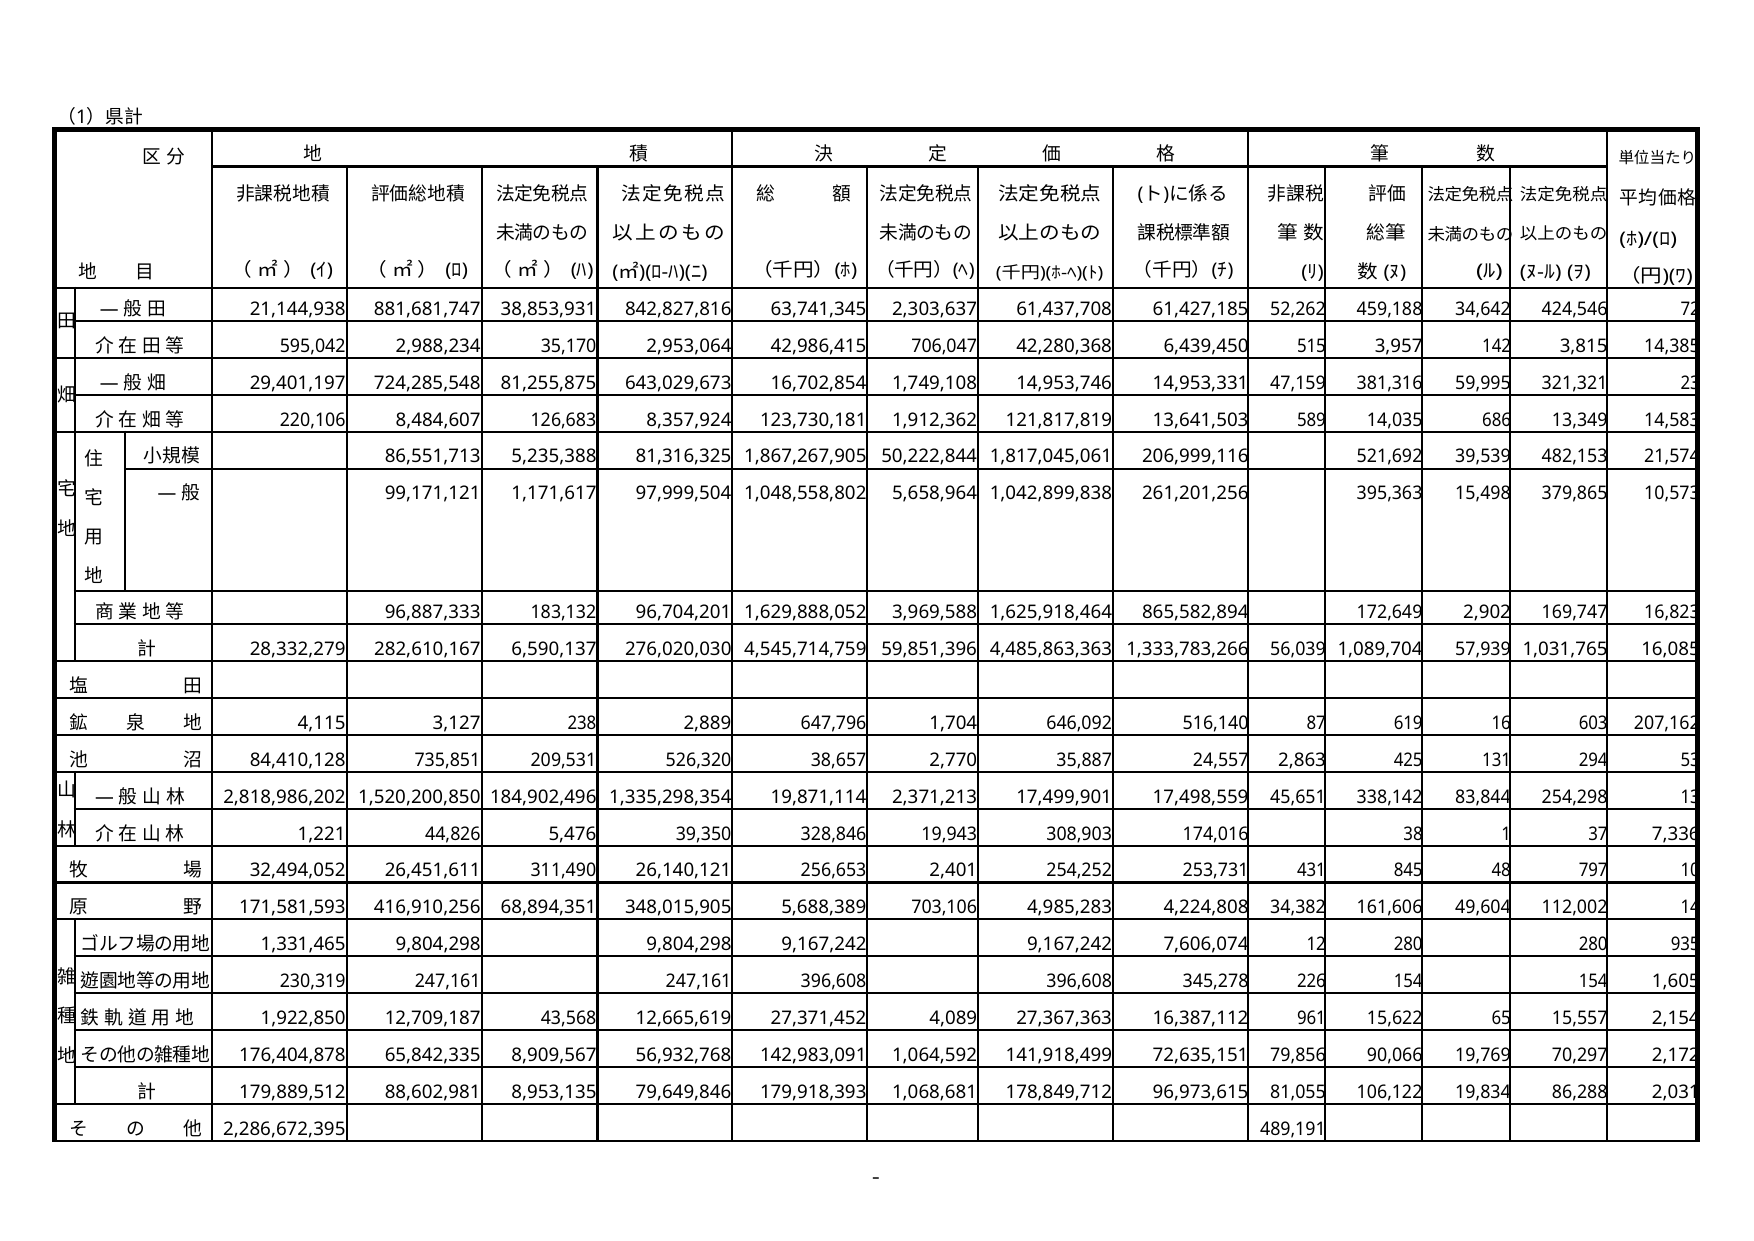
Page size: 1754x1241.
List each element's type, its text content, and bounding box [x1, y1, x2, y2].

table_cell 29,401,197 [213, 359, 346, 394]
table_cell 735,851 [348, 736, 481, 771]
table_cell 介 在 畑 等 [76, 396, 211, 431]
table_cell 261,201,256 [1114, 470, 1247, 590]
table_cell 171,581,593 [213, 884, 346, 918]
table_cell 515 [1249, 322, 1324, 357]
table_cell [1114, 1105, 1247, 1139]
table_cell 34,382 [1249, 884, 1324, 918]
table_cell 61,437,708 [979, 289, 1112, 320]
table_cell 99,171,121 [348, 470, 481, 590]
table_cell 178,849,712 [979, 1068, 1112, 1103]
table_cell 311,490 [483, 847, 596, 881]
table_cell 評価総筆 数 (ﾇ) [1326, 168, 1421, 287]
table_cell 176,404,878 [213, 1031, 346, 1066]
table_header 区 分 地 目 [57, 132, 211, 287]
table_cell 商 業 地 等 [76, 592, 211, 623]
table_cell 42,986,415 [733, 322, 866, 357]
table_cell 28,332,279 [213, 625, 346, 660]
table_cell 2,770 [868, 736, 977, 771]
table_cell 59,995 [1423, 359, 1509, 394]
table_cell 12,665,619 [599, 994, 731, 1029]
table_cell 2,031 [1608, 1068, 1695, 1103]
table_cell [1423, 662, 1509, 697]
table_cell 26,140,121 [599, 847, 731, 881]
table_cell [1423, 920, 1509, 955]
table_cell 70,297 [1511, 1031, 1606, 1066]
table_cell 原 野 [57, 884, 211, 918]
table_cell 5,235,388 [483, 433, 596, 467]
table_cell 154 [1326, 957, 1421, 992]
table_cell 1,031,765 [1511, 625, 1606, 660]
table_cell 34,642 [1423, 289, 1509, 320]
table_cell 4,115 [213, 699, 346, 734]
table_cell 49,604 [1423, 884, 1509, 918]
table_cell 489,191 [1249, 1105, 1324, 1139]
table_cell 宅地 [57, 433, 74, 660]
table_cell 238 [483, 699, 596, 734]
table_cell 1,520,200,850 [348, 773, 481, 808]
table_cell 280 [1326, 920, 1421, 955]
table_cell 8,357,924 [599, 396, 731, 431]
table_cell [1511, 662, 1606, 697]
table_cell 2,154 [1608, 994, 1695, 1029]
table_cell 381,316 [1326, 359, 1421, 394]
table_cell 424,546 [1511, 289, 1606, 320]
table_header 決 定 価 格 [733, 132, 1247, 165]
table_cell 1,048,558,802 [733, 470, 866, 590]
table_cell 1,629,888,052 [733, 592, 866, 623]
table_cell 16,387,112 [1114, 994, 1247, 1029]
table_cell 19,769 [1423, 1031, 1509, 1066]
table_cell 83,844 [1423, 773, 1509, 808]
table_cell [348, 662, 481, 697]
table_cell 鉱 泉 地 [57, 699, 211, 734]
table_cell 131 [1423, 736, 1509, 771]
table_header [347, 132, 482, 165]
table_cell その他の雑種地 [76, 1031, 211, 1066]
table_cell 24,557 [1114, 736, 1247, 771]
table_cell 14,583 [1608, 396, 1695, 431]
table_cell 1,912,362 [868, 396, 977, 431]
table_cell [599, 662, 731, 697]
table_cell 16,823 [1608, 592, 1695, 623]
table_cell 17,499,901 [979, 773, 1112, 808]
table_cell 56,932,768 [599, 1031, 731, 1066]
table_cell 1,068,681 [868, 1068, 977, 1103]
table_cell 647,796 [733, 699, 866, 734]
table_cell 247,161 [599, 957, 731, 992]
table_cell 39,539 [1423, 433, 1509, 467]
table_cell — 般 [126, 470, 211, 590]
table_cell 169,747 [1511, 592, 1606, 623]
table_cell 1,625,918,464 [979, 592, 1112, 623]
table_header [1510, 132, 1606, 165]
table_cell 686 [1423, 396, 1509, 431]
table_cell 鉄 軌 道 用 地 [76, 994, 211, 1029]
table_cell 1,064,592 [868, 1031, 977, 1066]
table_cell 459,188 [1326, 289, 1421, 320]
table_cell [483, 957, 596, 992]
table_cell ゴルフ場の用地 [76, 920, 211, 955]
table_cell 797 [1511, 847, 1606, 881]
table_cell [868, 957, 977, 992]
table_cell 15,557 [1511, 994, 1606, 1029]
table_header 筆 [1325, 132, 1422, 165]
table_cell 9,804,298 [348, 920, 481, 955]
table_cell 174,016 [1114, 810, 1247, 844]
table_cell 畑 [57, 359, 74, 431]
table_cell 16 [1423, 699, 1509, 734]
table_cell 65,842,335 [348, 1031, 481, 1066]
table_cell [213, 470, 346, 590]
table_cell 396,608 [979, 957, 1112, 992]
table_cell 非課税地積 （ ㎡ ） (ｲ) [213, 168, 346, 287]
table_cell 38,657 [733, 736, 866, 771]
table_cell 865,582,894 [1114, 592, 1247, 623]
table_cell 416,910,256 [348, 884, 481, 918]
table_cell 10 [1608, 847, 1695, 881]
table_cell 14,953,331 [1114, 359, 1247, 394]
table_cell 881,681,747 [348, 289, 481, 320]
table_cell 法定免税点 以上のもの (千円)(ﾎ-ﾍ)(ﾄ) [979, 168, 1112, 287]
table_cell 81,255,875 [483, 359, 596, 394]
table_cell 8,484,607 [348, 396, 481, 431]
table_cell 521,692 [1326, 433, 1421, 467]
table_cell 山 林 [57, 773, 74, 844]
table_cell 4,224,808 [1114, 884, 1247, 918]
table_cell 21,574 [1608, 433, 1695, 467]
table_cell 1,171,617 [483, 470, 596, 590]
table_cell 126,683 [483, 396, 596, 431]
table_cell 294 [1511, 736, 1606, 771]
table_cell 348,015,905 [599, 884, 731, 918]
table_cell 2,988,234 [348, 322, 481, 357]
table_cell 7,336 [1608, 810, 1695, 844]
table_cell 44,826 [348, 810, 481, 844]
table_cell 17,498,559 [1114, 773, 1247, 808]
table_cell 595,042 [213, 322, 346, 357]
table_cell 4,089 [868, 994, 977, 1029]
table_cell 9,167,242 [733, 920, 866, 955]
table_cell [868, 1105, 977, 1139]
table_cell 法定免税点未満のもの （千円）(ﾍ) [868, 168, 977, 287]
table_cell 226 [1249, 957, 1324, 992]
table_cell 254,252 [979, 847, 1112, 881]
table_cell 2,953,064 [599, 322, 731, 357]
table_cell 2,863 [1249, 736, 1324, 771]
table_cell 68,894,351 [483, 884, 596, 918]
table_cell 1,221 [213, 810, 346, 844]
table_cell 179,889,512 [213, 1068, 346, 1103]
table_cell 48 [1423, 847, 1509, 881]
table_cell 88,602,981 [348, 1068, 481, 1103]
table_cell 96,704,201 [599, 592, 731, 623]
table_cell [348, 1105, 481, 1139]
table_cell 塩 田 [57, 662, 211, 697]
table_cell 21,144,938 [213, 289, 346, 320]
table_cell 27,371,452 [733, 994, 866, 1029]
table_cell 38,853,931 [483, 289, 596, 320]
table_cell 14,385 [1608, 322, 1695, 357]
table_cell 276,020,030 [599, 625, 731, 660]
table_cell 9,167,242 [979, 920, 1112, 955]
table_cell 206,999,116 [1114, 433, 1247, 467]
table_cell 209,531 [483, 736, 596, 771]
table_cell 3,957 [1326, 322, 1421, 357]
table_cell 3,815 [1511, 322, 1606, 357]
table_cell 52,262 [1249, 289, 1324, 320]
table_cell [483, 920, 596, 955]
table_cell 141,918,499 [979, 1031, 1112, 1066]
table_cell 57,939 [1423, 625, 1509, 660]
table_cell 12,709,187 [348, 994, 481, 1029]
table_header 単位当たり平均価格(ﾎ)/(ﾛ) （円)(ﾜ) [1608, 132, 1695, 287]
table_cell 72,635,151 [1114, 1031, 1247, 1066]
table_cell 65 [1423, 994, 1509, 1029]
table_cell 19,871,114 [733, 773, 866, 808]
table_cell 961 [1249, 994, 1324, 1029]
table_cell 256,653 [733, 847, 866, 881]
table_cell 123,730,181 [733, 396, 866, 431]
table_cell 介 在 田 等 [76, 322, 211, 357]
table_cell 16,085 [1608, 625, 1695, 660]
table_cell 総 額 （千円）(ﾎ) [733, 168, 866, 287]
table_cell [1249, 433, 1324, 467]
table_cell 小規模 [126, 433, 211, 467]
table_cell 法定免税点未満のもの (ﾙ) [1423, 168, 1509, 287]
table_cell 142 [1423, 322, 1509, 357]
table_cell 724,285,548 [348, 359, 481, 394]
table_cell 842,827,816 [599, 289, 731, 320]
table_cell [733, 1105, 866, 1139]
table_cell 5,476 [483, 810, 596, 844]
table_cell 27,367,363 [979, 994, 1112, 1029]
table_cell 308,903 [979, 810, 1112, 844]
table_cell 住宅用地 [76, 433, 124, 590]
table_cell 32,494,052 [213, 847, 346, 881]
table_cell 183,132 [483, 592, 596, 623]
table_cell 619 [1326, 699, 1421, 734]
table_cell 5,658,964 [868, 470, 977, 590]
table_cell 2,371,213 [868, 773, 977, 808]
table_cell 230,319 [213, 957, 346, 992]
table_cell 482,153 [1511, 433, 1606, 467]
table_cell 法定免税点未満のもの （ ㎡ ） (ﾊ) [483, 168, 596, 287]
table_cell 評価総地積 （ ㎡ ） (ﾛ) [348, 168, 481, 287]
table_cell 59,851,396 [868, 625, 977, 660]
table_cell 8,953,135 [483, 1068, 596, 1103]
table_cell 計 [76, 625, 211, 660]
table_cell [868, 920, 977, 955]
table_cell 207,162 [1608, 699, 1695, 734]
table_cell 253,731 [1114, 847, 1247, 881]
table_cell 935 [1608, 920, 1695, 955]
table_cell [1249, 470, 1324, 590]
table_cell 79,649,846 [599, 1068, 731, 1103]
table_cell 1 [1423, 810, 1509, 844]
table_cell 345,278 [1114, 957, 1247, 992]
table_cell 45,651 [1249, 773, 1324, 808]
table_cell 1,335,298,354 [599, 773, 731, 808]
table_cell 1,749,108 [868, 359, 977, 394]
table_cell 321,321 [1511, 359, 1606, 394]
table_cell 161,606 [1326, 884, 1421, 918]
table_cell 431 [1249, 847, 1324, 881]
table_cell 47,159 [1249, 359, 1324, 394]
table_cell 3,127 [348, 699, 481, 734]
table_cell 425 [1326, 736, 1421, 771]
table_cell 172,649 [1326, 592, 1421, 623]
table_cell 1,867,267,905 [733, 433, 866, 467]
table_cell [213, 433, 346, 467]
table_cell 2,889 [599, 699, 731, 734]
table_cell 1,704 [868, 699, 977, 734]
table_cell 2,818,986,202 [213, 773, 346, 808]
table_cell 87 [1249, 699, 1324, 734]
table_cell 56,039 [1249, 625, 1324, 660]
table_cell 1,042,899,838 [979, 470, 1112, 590]
table_cell 非課税筆 数 (ﾘ) [1249, 168, 1324, 287]
table_cell 603 [1511, 699, 1606, 734]
table_cell 2,172 [1608, 1031, 1695, 1066]
table_cell 96,887,333 [348, 592, 481, 623]
table_cell 61,427,185 [1114, 289, 1247, 320]
table_cell 43,568 [483, 994, 596, 1029]
table_cell 5,688,389 [733, 884, 866, 918]
table_cell 280 [1511, 920, 1606, 955]
table_cell 112,002 [1511, 884, 1606, 918]
table_cell 2,303,637 [868, 289, 977, 320]
table_cell — 般 田 [76, 289, 211, 320]
table_cell 10,573 [1608, 470, 1695, 590]
table_cell 2,902 [1423, 592, 1509, 623]
table_cell 90,066 [1326, 1031, 1421, 1066]
table_cell 1,922,850 [213, 994, 346, 1029]
table_header 地 [213, 132, 347, 165]
table_cell [1423, 957, 1509, 992]
table_cell 1,333,783,266 [1114, 625, 1247, 660]
table_cell 179,918,393 [733, 1068, 866, 1103]
table_cell 39,350 [599, 810, 731, 844]
table_cell 38 [1326, 810, 1421, 844]
table_cell 282,610,167 [348, 625, 481, 660]
table_cell 86,288 [1511, 1068, 1606, 1103]
table_cell 15,622 [1326, 994, 1421, 1029]
table_cell 142,983,091 [733, 1031, 866, 1066]
table_cell 15,498 [1423, 470, 1509, 590]
table_cell 田 [57, 289, 74, 357]
table_cell 121,817,819 [979, 396, 1112, 431]
table_cell 1,089,704 [1326, 625, 1421, 660]
table_cell 516,140 [1114, 699, 1247, 734]
table_cell 13,641,503 [1114, 396, 1247, 431]
table_cell 1,331,465 [213, 920, 346, 955]
table_cell 37 [1511, 810, 1606, 844]
table_cell 396,608 [733, 957, 866, 992]
table_cell 247,161 [348, 957, 481, 992]
table_cell 86,551,713 [348, 433, 481, 467]
table_cell 63,741,345 [733, 289, 866, 320]
table_cell 589 [1249, 396, 1324, 431]
table_cell 526,320 [599, 736, 731, 771]
table_cell 643,029,673 [599, 359, 731, 394]
table_cell 97,999,504 [599, 470, 731, 590]
table_cell そ の 他 [57, 1105, 211, 1139]
table_cell 26,451,611 [348, 847, 481, 881]
table_cell 4,545,714,759 [733, 625, 866, 660]
table_cell 13 [1608, 773, 1695, 808]
table_cell 4,485,863,363 [979, 625, 1112, 660]
table_cell 328,846 [733, 810, 866, 844]
table_cell 法定免税点以上のもの (㎡)(ﾛ-ﾊ)(ﾆ) [599, 168, 731, 287]
table_cell 3,969,588 [868, 592, 977, 623]
table_cell [1249, 810, 1324, 844]
table_cell 703,106 [868, 884, 977, 918]
table_cell 法定免税点以上のもの(ﾇ-ﾙ) (ｦ) [1511, 168, 1606, 287]
table_cell [213, 662, 346, 697]
table_cell 1,817,045,061 [979, 433, 1112, 467]
table_cell 220,106 [213, 396, 346, 431]
table_cell 12 [1249, 920, 1324, 955]
table_cell 19,834 [1423, 1068, 1509, 1103]
table_cell 2,286,672,395 [213, 1105, 346, 1139]
table_cell 81,316,325 [599, 433, 731, 467]
table_cell [1608, 662, 1695, 697]
table_cell 2,401 [868, 847, 977, 881]
table_cell 79,856 [1249, 1031, 1324, 1066]
table_cell [979, 1105, 1112, 1139]
table_cell (ト)に係る課税標準額 （千円）(ﾁ) [1114, 168, 1247, 287]
table_cell [483, 1105, 596, 1139]
table_cell 牧 場 [57, 847, 211, 881]
table_cell 計 [76, 1068, 211, 1103]
table_cell 13,349 [1511, 396, 1606, 431]
table_cell 72 [1608, 289, 1695, 320]
table_cell 6,590,137 [483, 625, 596, 660]
table_cell 7,606,074 [1114, 920, 1247, 955]
table_cell 706,047 [868, 322, 977, 357]
table_header [1249, 132, 1325, 165]
table_cell 23 [1608, 359, 1695, 394]
table_header 積 [598, 132, 731, 165]
table_cell [979, 662, 1112, 697]
table_cell [733, 662, 866, 697]
table_cell 35,887 [979, 736, 1112, 771]
table_cell 9,804,298 [599, 920, 731, 955]
table_cell [213, 592, 346, 623]
table_cell 53 [1608, 736, 1695, 771]
table_cell [1249, 592, 1324, 623]
table_cell [1511, 1105, 1606, 1139]
table_cell 14 [1608, 884, 1695, 918]
table_cell 84,410,128 [213, 736, 346, 771]
table_cell [1326, 662, 1421, 697]
table_cell [1249, 662, 1324, 697]
table_cell 379,865 [1511, 470, 1606, 590]
table_cell 81,055 [1249, 1068, 1324, 1103]
table_cell [868, 662, 977, 697]
table_cell 50,222,844 [868, 433, 977, 467]
table_cell [1114, 662, 1247, 697]
table_cell 96,973,615 [1114, 1068, 1247, 1103]
table_cell 184,902,496 [483, 773, 596, 808]
table_cell — 般 畑 [76, 359, 211, 394]
table_cell 254,298 [1511, 773, 1606, 808]
table_cell 19,943 [868, 810, 977, 844]
table_cell [483, 662, 596, 697]
table_cell [1326, 1105, 1421, 1139]
table_cell 106,122 [1326, 1068, 1421, 1103]
table_cell [1608, 1105, 1695, 1139]
table_header [482, 132, 597, 165]
table_cell 14,953,746 [979, 359, 1112, 394]
table_cell 4,985,283 [979, 884, 1112, 918]
table_cell 14,035 [1326, 396, 1421, 431]
table_cell [1423, 1105, 1509, 1139]
table_header 数 [1422, 132, 1510, 165]
table_cell 35,170 [483, 322, 596, 357]
table_cell 16,702,854 [733, 359, 866, 394]
table_cell 845 [1326, 847, 1421, 881]
table_cell 395,363 [1326, 470, 1421, 590]
table_cell 646,092 [979, 699, 1112, 734]
table_cell 338,142 [1326, 773, 1421, 808]
table_cell 154 [1511, 957, 1606, 992]
table_cell 遊園地等の用地 [76, 957, 211, 992]
table_cell 6,439,450 [1114, 322, 1247, 357]
table_cell 池 沼 [57, 736, 211, 771]
table_cell 8,909,567 [483, 1031, 596, 1066]
table_cell — 般 山 林 [76, 773, 211, 808]
table_cell 1,605 [1608, 957, 1695, 992]
table_cell 雑種地 [57, 920, 74, 1103]
table_cell [599, 1105, 731, 1139]
table_cell 42,280,368 [979, 322, 1112, 357]
table_cell 介 在 山 林 [76, 810, 211, 844]
